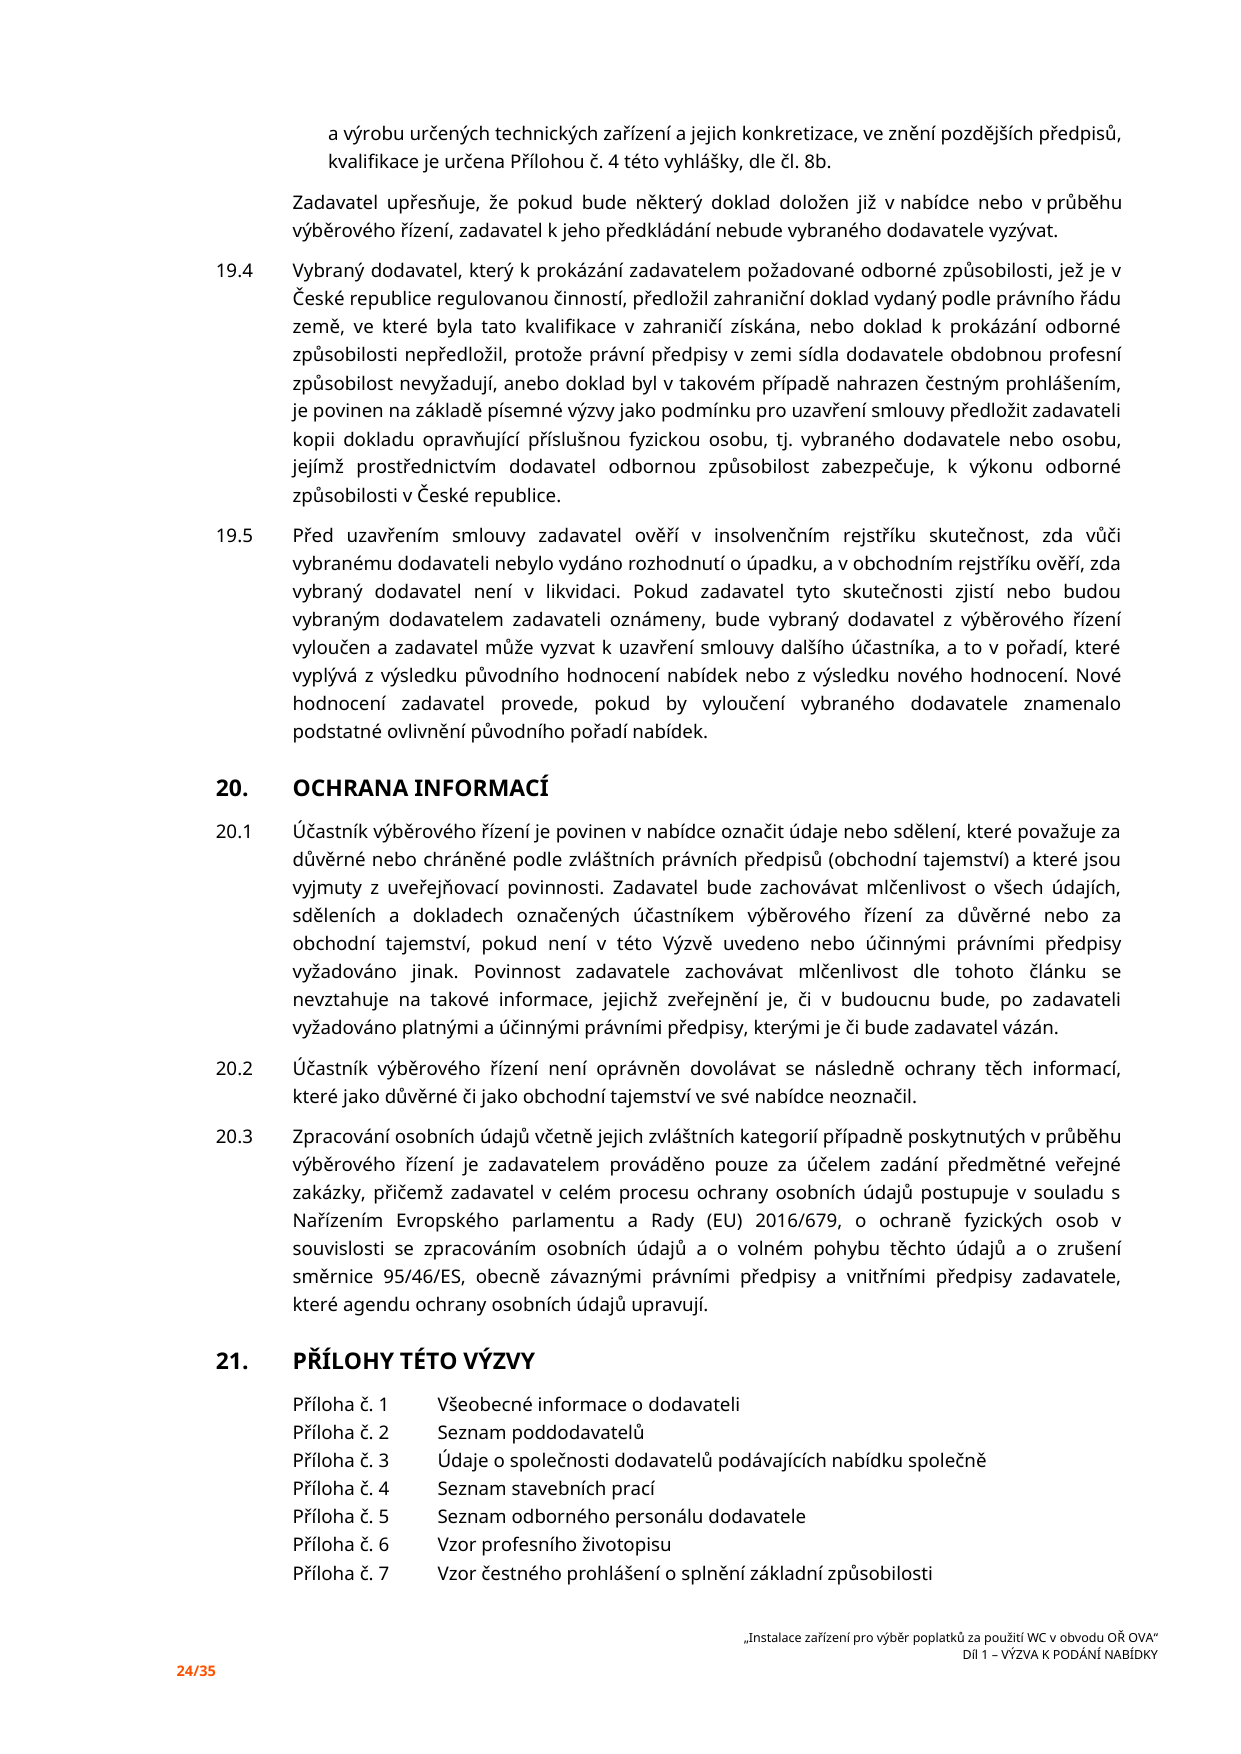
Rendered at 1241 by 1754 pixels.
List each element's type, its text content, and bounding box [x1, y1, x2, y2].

text OCHRANA INFORMACÍ [216, 772, 1122, 803]
text Vybraný dodavatel, který k prokázání zadavatelem požadované odborné způsobilosti, jež je v České republice regulovanou činností, předložil zahraniční doklad vydaný podle právního řádu země, ve které byla tato kvalifikace v zahraničí získána, nebo doklad k prokázání odborné způsobilosti nepředložil, protože právní předpisy v zemi sídla dodavatele obdobnou profesní způsobilost nevyžadují, anebo doklad byl v takovém případě nahrazen čestným prohlášením, je povinen na základě písemné výzvy jako podmínku pro uzavření smlouvy předložit zadavateli kopii dokladu opravňující příslušnou fyzickou osobu, tj. vybraného dodavatele nebo osobu, jejímž prostřednictvím dodavatel odbornou způsobilost zabezpečuje, k výkonu odborné způsobilosti v České republice. [216, 258, 1122, 507]
text Příloha č. 7 Vzor čestného prohlášení o splnění základní způsobilosti [292, 1560, 1122, 1585]
text PŘÍLOHY TÉTO VÝZVY [216, 1345, 1122, 1376]
text Účastník výběrového řízení je povinen v nabídce označit údaje nebo sdělení, které považuje za důvěrné nebo chráněné podle zvláštních právních předpisů (obchodní tajemství) a které jsou vyjmuty z uveřejňovací povinnosti. Zadavatel bude zachovávat mlčenlivost o všech údajích, sděleních a dokladech označených účastníkem výběrového řízení za důvěrné nebo za obchodní tajemství, pokud není v této Výzvě uvedeno nebo účinnými právními předpisy vyžadováno jinak. Povinnost zadavatele zachovávat mlčenlivost dle tohoto článku se nevztahuje na takové informace, jejichž zveřejnění je, či v budoucnu bude, po zadavateli vyžadováno platnými a účinnými právními předpisy, kterými je či bude zadavatel vázán. [216, 818, 1122, 1040]
text Příloha č. 5 Seznam odborného personálu dodavatele [292, 1504, 1122, 1529]
text Příloha č. 2 Seznam poddodavatelů [292, 1420, 1122, 1445]
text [292, 121, 1122, 174]
text Příloha č. 3 Údaje o společnosti dodavatelů podávajících nabídku společně [292, 1448, 1122, 1473]
text Příloha č. 6 Vzor profesního životopisu [292, 1532, 1122, 1557]
text Zadavatel upřesňuje, že pokud bude některý doklad doložen již v nabídce nebo v průběhu výběrového řízení, zadavatel k jeho předkládání nebude vybraného dodavatele vyzývat. [292, 189, 1122, 243]
text Příloha č. 4 Seznam stavebních prací [292, 1476, 1122, 1501]
text Před uzavřením smlouvy zadavatel ověří v insolvenčním rejstříku skutečnost, zda vůči vybranému dodavateli nebylo vydáno rozhodnutí o úpadku, a v obchodním rejstříku ověří, zda vybraný dodavatel není v likvidaci. Pokud zadavatel tyto skutečnosti zjistí nebo budou vybraným dodavatelem zadavateli oznámeny, bude vybraný dodavatel z výběrového řízení vyloučen a zadavatel může vyzvat k uzavření smlouvy dalšího účastníka, a to v pořadí, které vyplývá z výsledku původního hodnocení nabídek nebo z výsledku nového hodnocení. Nové hodnocení zadavatel provede, pokud by vyloučení vybraného dodavatele znamenalo podstatné ovlivnění původního pořadí nabídek. [216, 522, 1122, 744]
text Zpracování osobních údajů včetně jejich zvláštních kategorií případně poskytnutých v průběhu výběrového řízení je zadavatelem prováděno pouze za účelem zadání předmětné veřejné zakázky, přičemž zadavatel v celém procesu ochrany osobních údajů postupuje v souladu s Nařízením Evropského parlamentu a Rady (EU) 2016/679, o ochraně fyzických osob v souvislosti se zpracováním osobních údajů a o volném pohybu těchto údajů a o zrušení směrnice 95/46/ES, obecně závaznými právními předpisy a vnitřními předpisy zadavatele, které agendu ochrany osobních údajů upravují. [216, 1124, 1122, 1317]
text Účastník výběrového řízení není oprávněn dovolávat se následně ochrany těch informací, které jako důvěrné či jako obchodní tajemství ve své nabídce neoznačil. [216, 1055, 1122, 1109]
text Příloha č. 1 Všeobecné informace o dodavateli [292, 1392, 1122, 1417]
